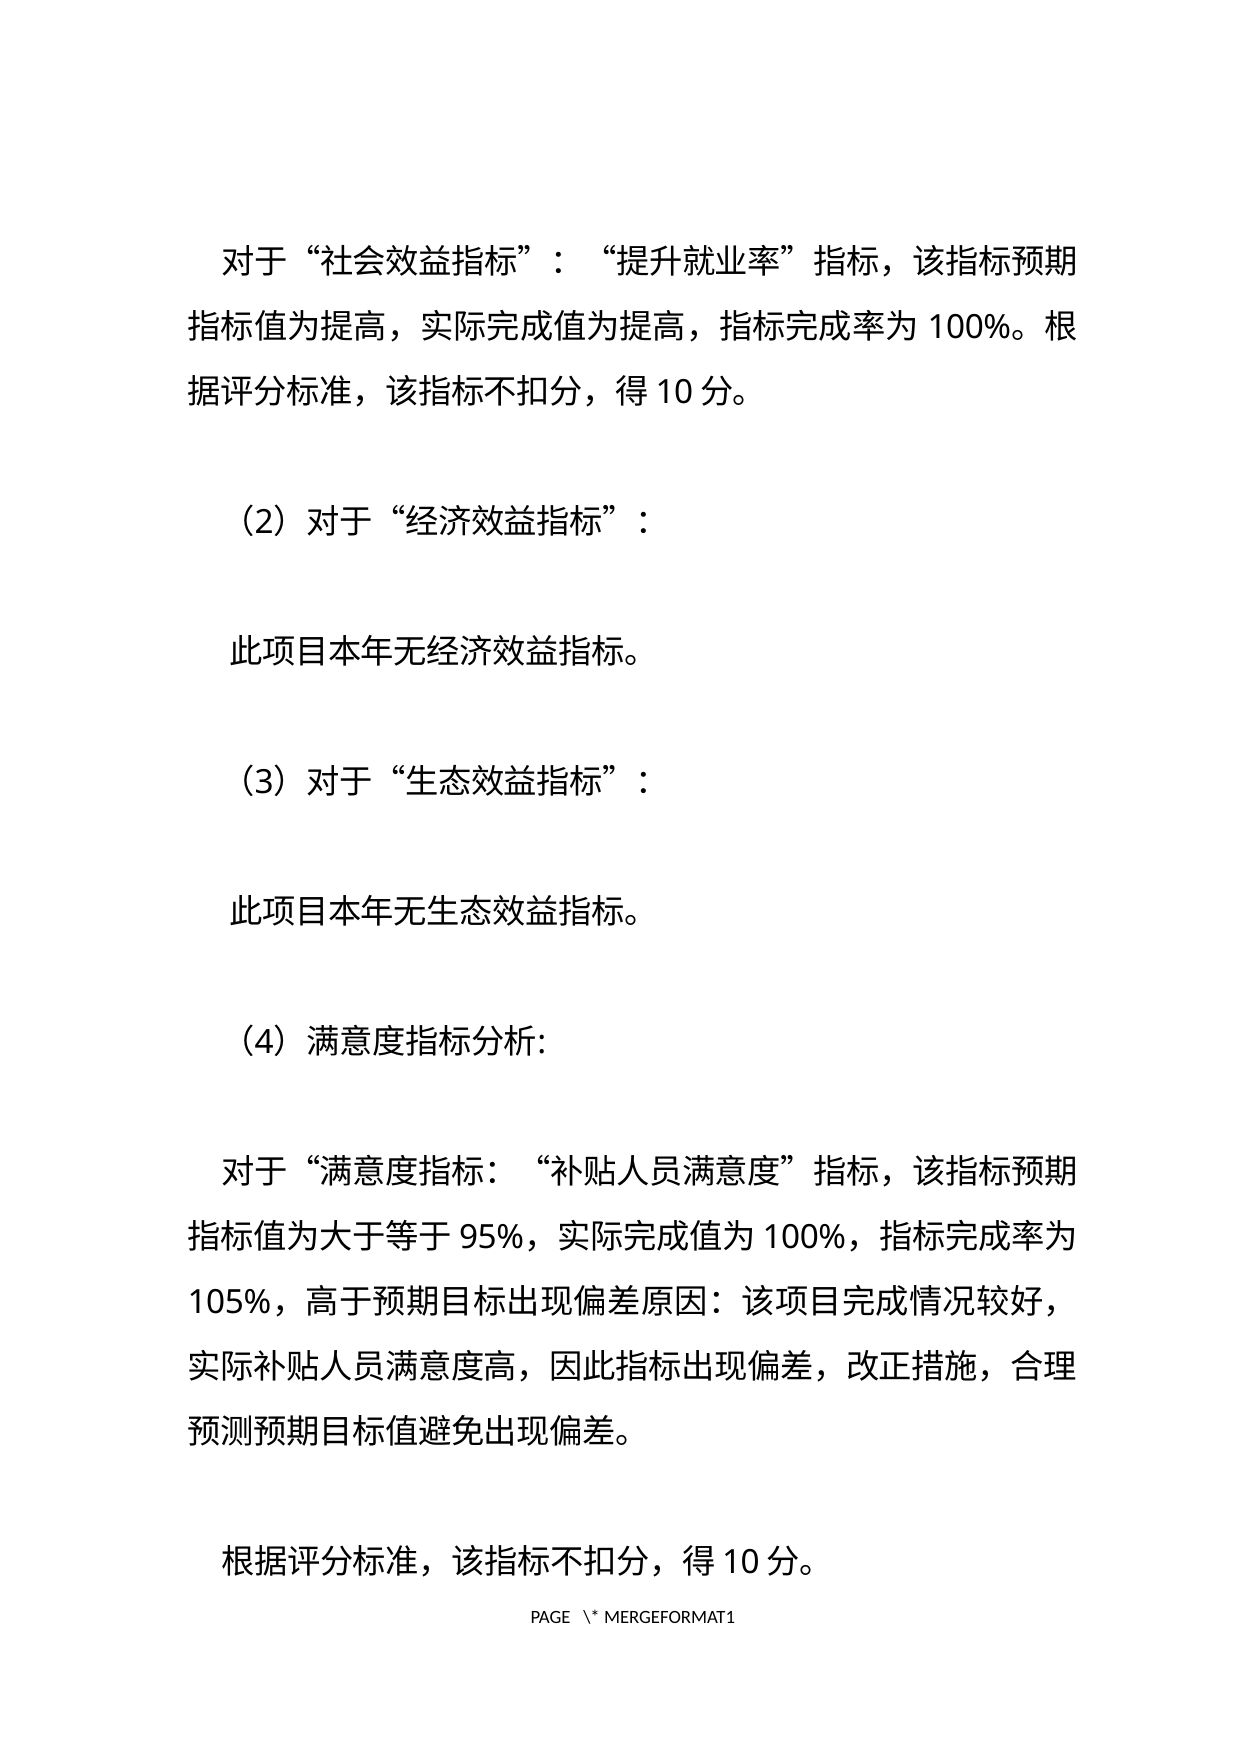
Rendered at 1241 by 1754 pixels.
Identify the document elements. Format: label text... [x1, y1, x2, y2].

text 项目效益类指标包括项目效益1个方面的内容，由2个三级指标构成，权重分为20分，实际得分20分，得分率为100%。 项目绩效指标得分情况 三级指标 权重 得分率 实际得分 实施效益 10 100% 10 满意度指标 10 100% 10 合计 20 100% 20 （1）对于“社会效益指标”： 对于“社会效益指标”：“提升就业率”指标，该指标预期指标值为提高，实际完成值为提高，指标完成率为100%。根据评分标准，该指标不扣分，得10分。 （2）对于“经济效益指标”： 此项目本年无经济效益指标。 （3）对于“生态效益指标”： 此项目本年无生态效益指标。 （4）满意度指标分析: 对于“满意度指标：“补贴人员满意度”指标，该指标预期指标值为大于等于95%，实际完成值为100%，指标完成率为105%，高于预期目标出现偏差原因：该项目完成情况较好，实际补贴人员满意度高，因此指标出现偏差，改正措施，合理预测预期目标值避免出现偏差。 根据评分标准，该指标不扣分，得10分。 [187, 1462, 1078, 1592]
